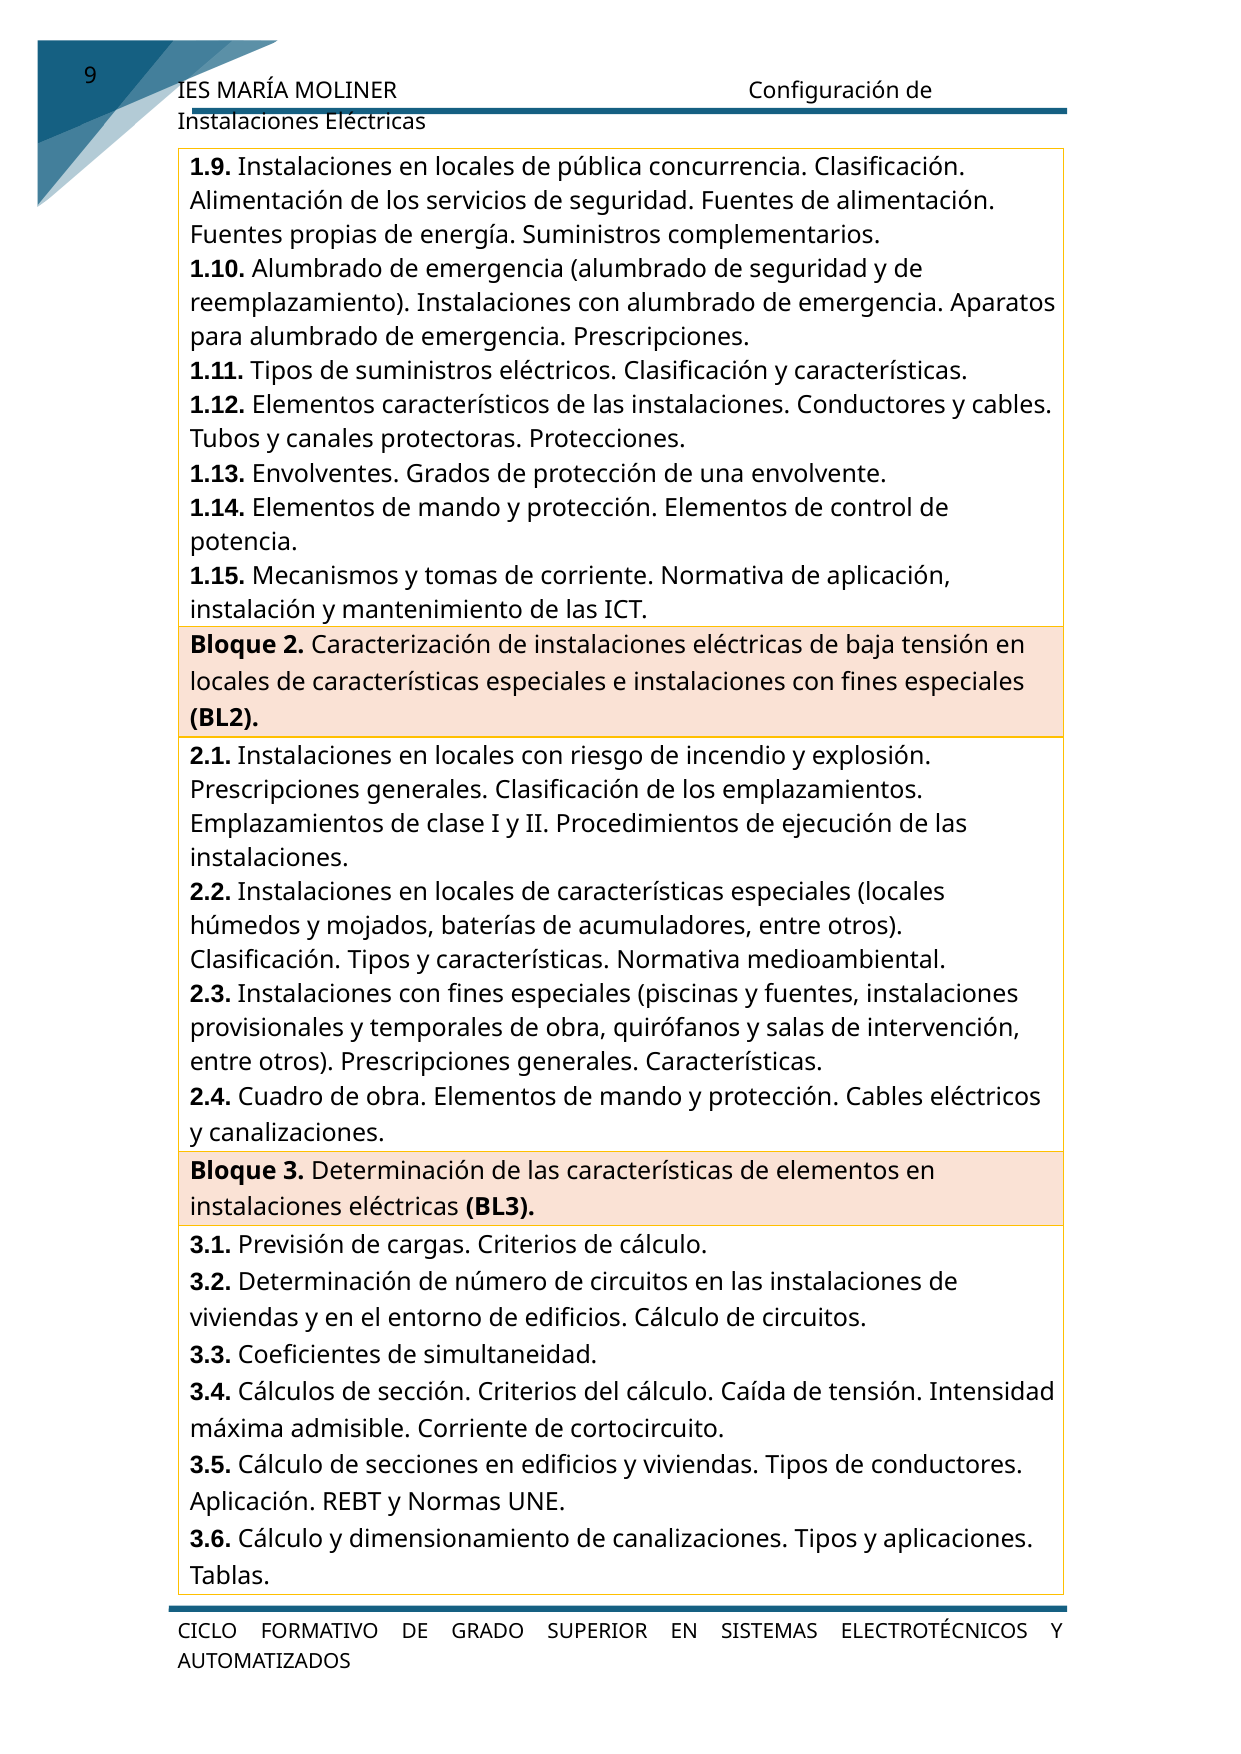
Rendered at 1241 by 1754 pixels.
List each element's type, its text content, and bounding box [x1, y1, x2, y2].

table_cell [179, 1226, 1063, 1594]
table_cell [179, 149, 1063, 626]
table_cell Bloque 2. Caracterización de instalaciones eléctricas de baja tensión en locales de características especiales e instalaciones con fines especiales (BL2). [179, 627, 1063, 736]
table_cell 2.1. Instalaciones en locales con riesgo de incendio y explosión. Prescripciones generales. Clasificación de los emplazamientos. Emplazamientos de clase I y II. Procedimientos de ejecución de las instalaciones. 2.2. Instalaciones en locales de características especiales (locales húmedos y mojados, baterías de acumuladores, entre otros). Clasificación. Tipos y características. Normativa medioambiental. 2.3. Instalaciones con fines especiales (piscinas y fuentes, instalaciones provisionales y temporales de obra, quirófanos y salas de intervención, entre otros). Prescripciones generales. Características. 2.4. Cuadro de obra. Elementos de mando y protección. Cables eléctricos y canalizaciones. [179, 738, 1063, 1151]
picture [37, 40, 279, 209]
picture [270, 118, 278, 128]
table_cell Bloque 3. Determinación de las características de elementos en instalaciones eléctricas (BL3). [179, 1152, 1063, 1225]
